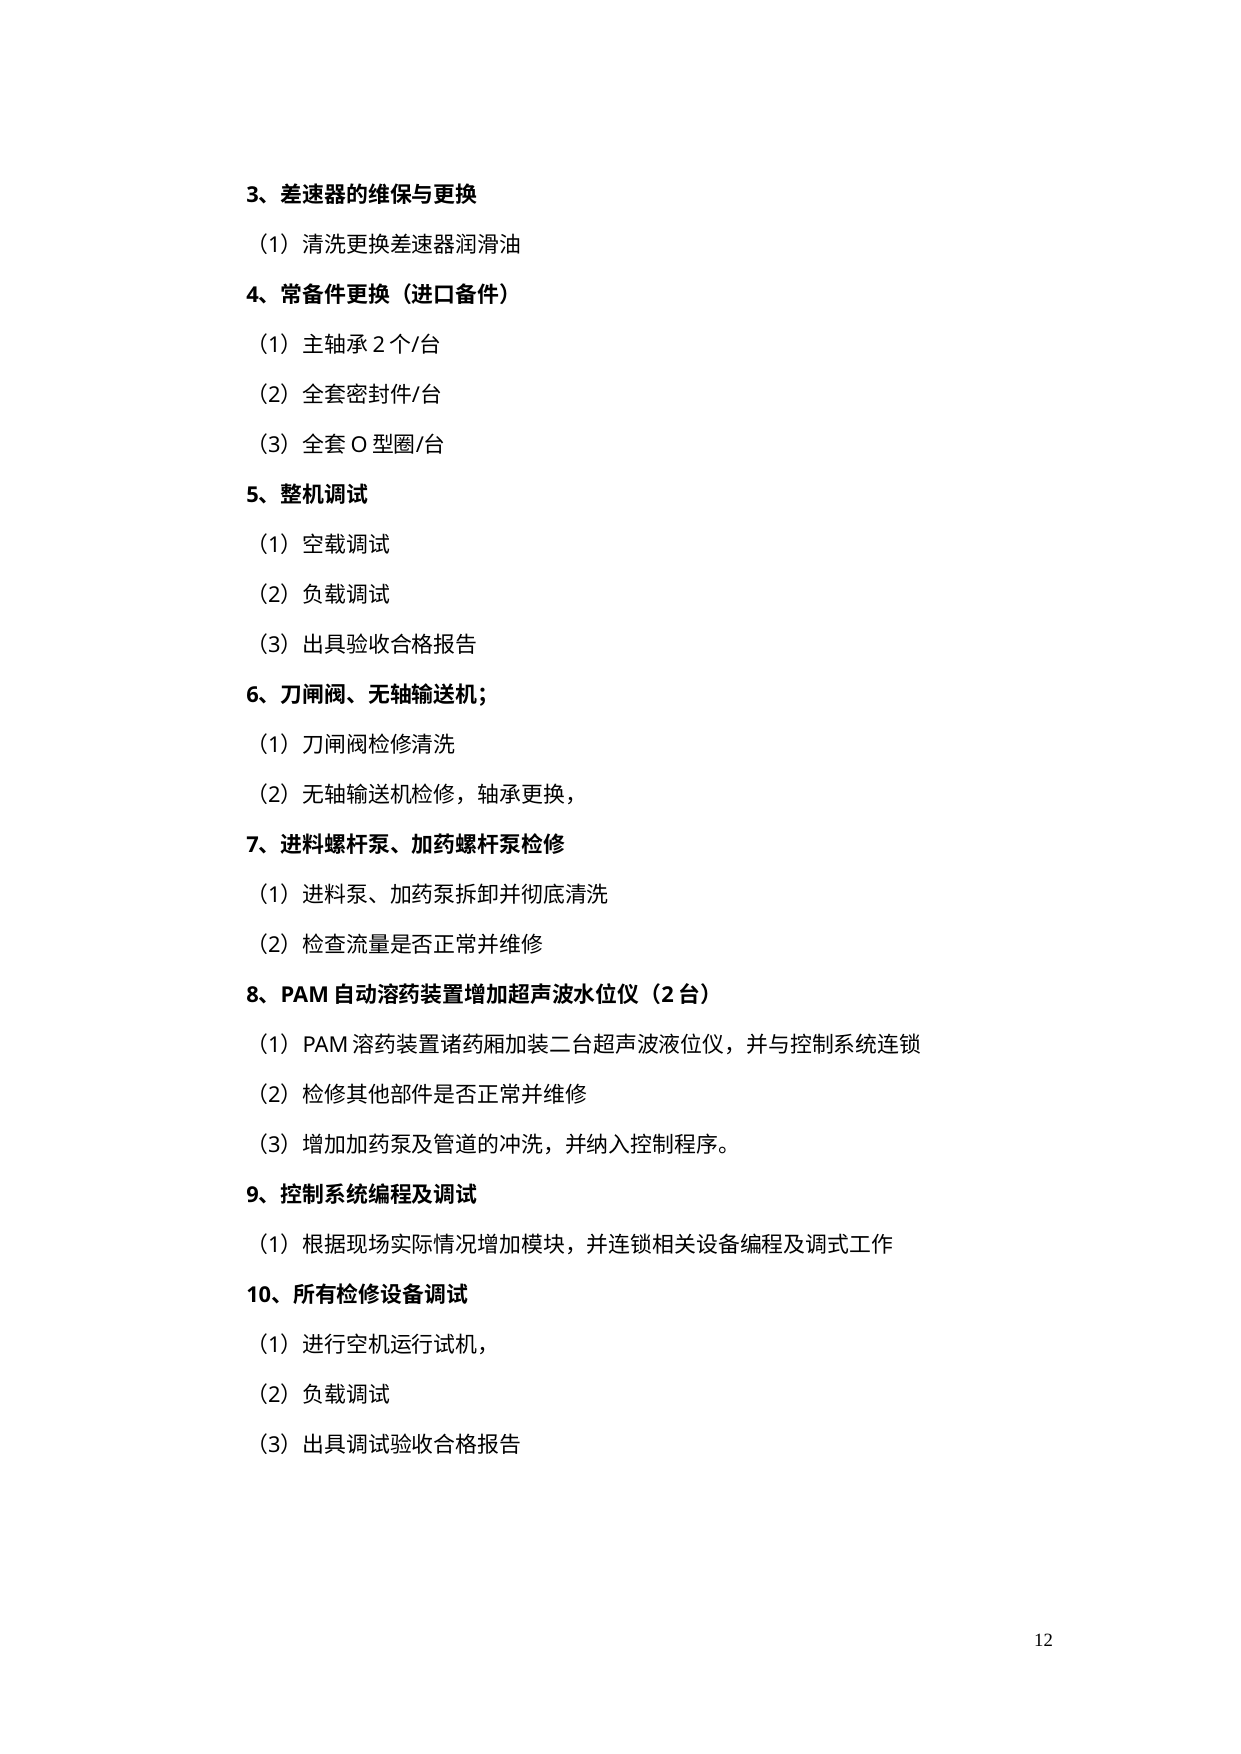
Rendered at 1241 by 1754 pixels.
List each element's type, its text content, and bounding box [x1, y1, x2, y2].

text （2）负载调试 [187, 562, 1053, 612]
text （1）清洗更换差速器润滑油 [187, 212, 1053, 262]
text （1）主轴承2个/台 [187, 312, 1053, 362]
text （2）负载调试 [187, 1362, 1053, 1412]
text 6、刀闸阀、无轴输送机； [187, 662, 1053, 712]
text 3、差速器的维保与更换 [187, 162, 1053, 212]
text （2）全套密封件/台 [187, 362, 1053, 412]
text （3）全套O型圈/台 [187, 412, 1053, 462]
text （1）进行空机运行试机， [187, 1312, 1053, 1362]
text 7、进料螺杆泵、加药螺杆泵检修 [187, 812, 1053, 862]
text （2）无轴输送机检修，轴承更换， [187, 762, 1053, 812]
text （1）进料泵、加药泵拆卸并彻底清洗 [187, 862, 1053, 912]
text （1）空载调试 [187, 512, 1053, 562]
text （2）检查流量是否正常并维修 [187, 912, 1053, 962]
text （1）刀闸阀检修清洗 [187, 712, 1053, 762]
text 5、整机调试 [187, 462, 1053, 512]
text （1）根据现场实际情况增加模块，并连锁相关设备编程及调式工作 [187, 1212, 1053, 1262]
text 10、所有检修设备调试 [187, 1262, 1053, 1312]
text 9、控制系统编程及调试 [187, 1162, 1053, 1212]
text （2）检修其他部件是否正常并维修 [187, 1062, 1053, 1112]
text 8、PAM自动溶药装置增加超声波水位仪（2台） [187, 962, 1053, 1012]
text （3）增加加药泵及管道的冲洗，并纳入控制程序。 [187, 1112, 1053, 1162]
text （1）PAM溶药装置诸药厢加装二台超声波液位仪，并与控制系统连锁 [187, 1012, 1053, 1062]
text 4、常备件更换（进口备件） [187, 262, 1053, 312]
text （3）出具调试验收合格报告 [187, 1412, 1053, 1462]
text （3）出具验收合格报告 [187, 612, 1053, 662]
